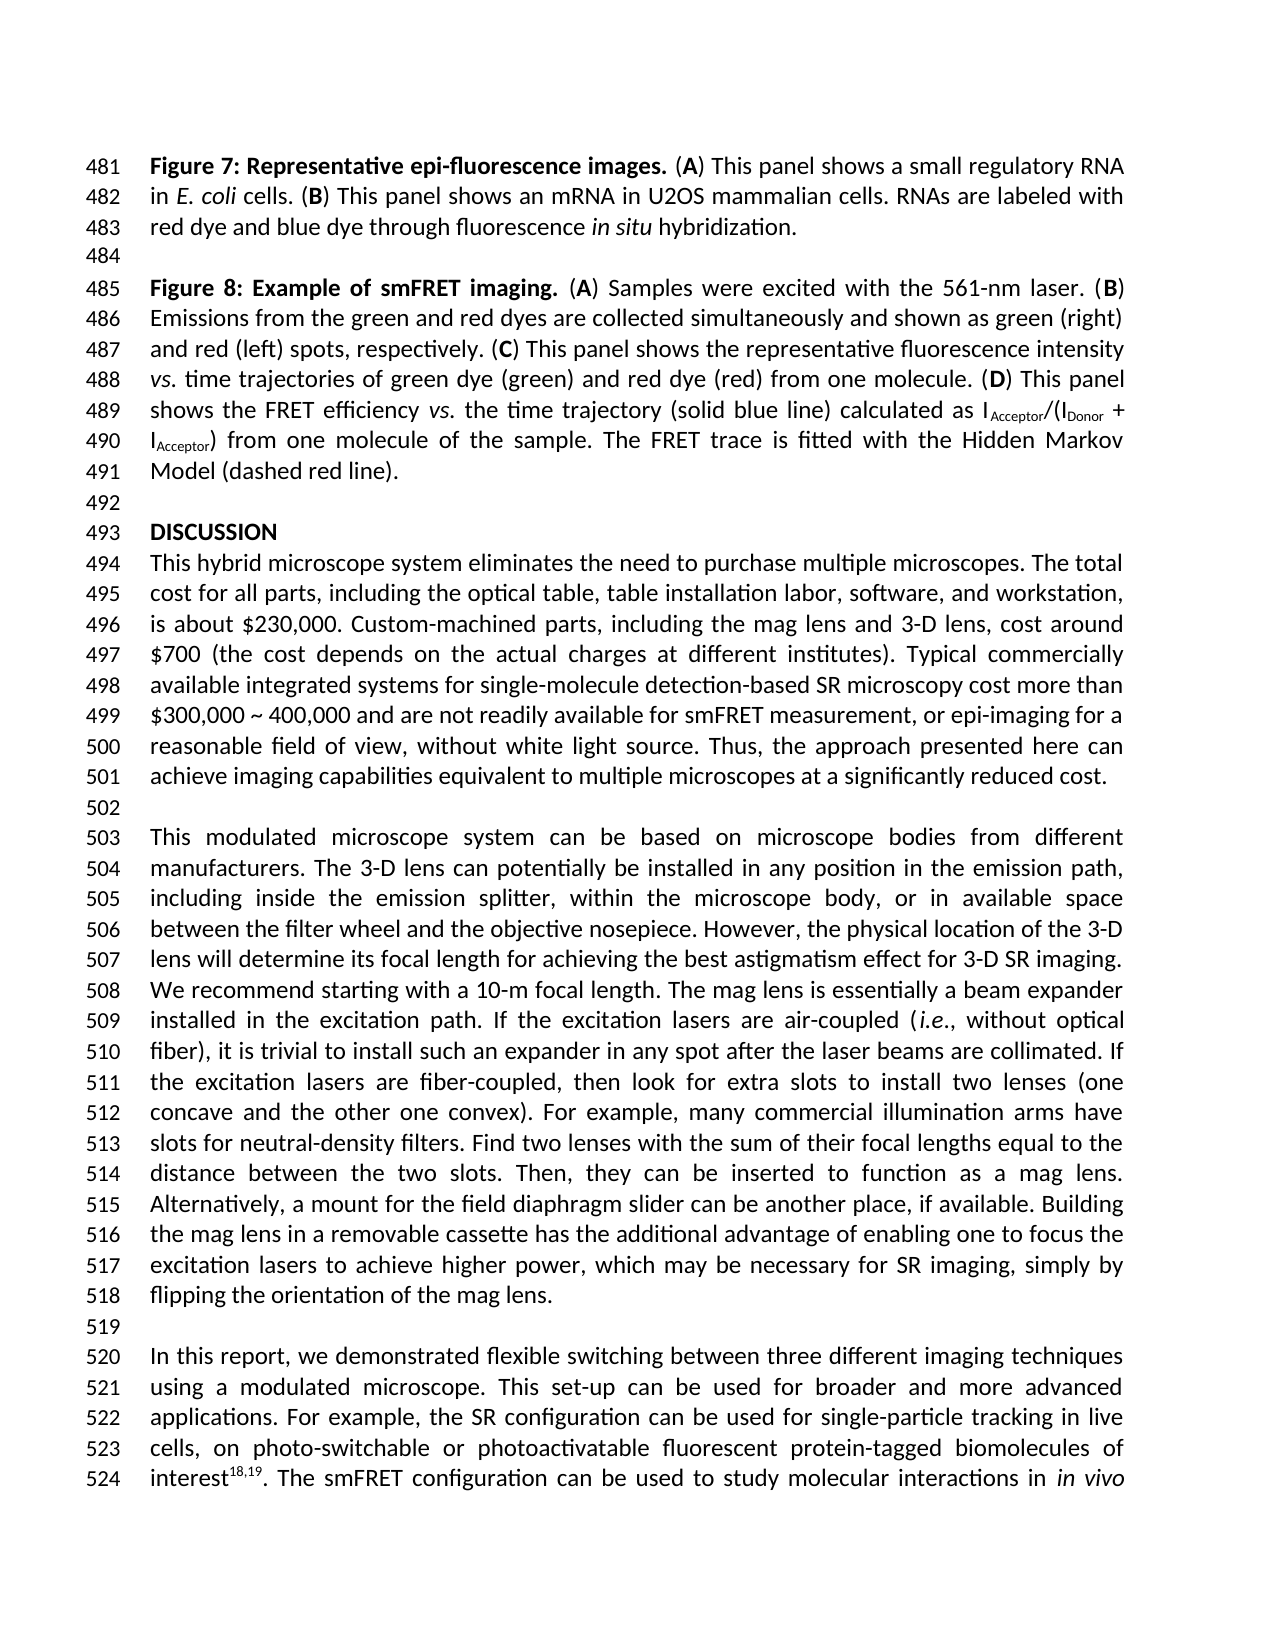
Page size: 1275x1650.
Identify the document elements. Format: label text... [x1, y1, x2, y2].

text Figure 8: Example of smFRET imaging. (A) Samples were excited with the 561-nm laser. (B) Emissions from the green and red dyes are collected simultaneously and shown as green (right) and red (left) spots, respectively. (C) This panel shows the representative fluorescence intensity vs. time trajectories of green dye (green) and red dye (red) from one molecule. (D) This panel shows the FRET efficiency vs. the time trajectory (solid blue line) calculated as IAcceptor/(IDonor + IAcceptor) from one molecule of the sample. The FRET trace is fitted with the Hidden Markov Model (dashed red line). [150, 272, 1125, 486]
text This modulated microscope system can be based on microscope bodies from different manufacturers. The 3-D lens can potentially be installed in any position in the emission path, including inside the emission splitter, within the microscope body, or in available space between the filter wheel and the objective nosepiece. However, the physical location of the 3-D lens will determine its focal length for achieving the best astigmatism effect for 3-D SR imaging. We recommend starting with a 10-m focal length. The mag lens is essentially a beam expander installed in the excitation path. If the excitation lasers are air-coupled (i.e., without optical fiber), it is trivial to install such an expander in any spot after the laser beams are collimated. If the excitation lasers are fiber-coupled, then look for extra slots to install two lenses (one concave and the other one convex). For example, many commercial illumination arms have slots for neutral-density filters. Find two lenses with the sum of their focal lengths equal to the distance between the two slots. Then, they can be inserted to function as a mag lens. Alternatively, a mount for the field diaphragm slider can be another place, if available. Building the mag lens in a removable cassette has the additional advantage of enabling one to focus the excitation lasers to achieve higher power, which may be necessary for SR imaging, simply by flipping the orientation of the mag lens. [150, 821, 1125, 1310]
text Discussion [150, 516, 1125, 547]
text Figure 7: Representative epi-fluorescence images. (A) This panel shows a small regulatory RNA in E. coli cells. (B) This panel shows an mRNA in U2OS mammalian cells. RNAs are labeled with red dye and blue dye through fluorescence in situ hybridization. [150, 150, 1125, 242]
text This hybrid microscope system eliminates the need to purchase multiple microscopes. The total cost for all parts, including the optical table, table installation labor, software, and workstation, is about $230,000. Custom-machined parts, including the mag lens and 3-D lens, cost around $700 (the cost depends on the actual charges at different institutes). Typical commercially available integrated systems for single-molecule detection-based SR microscopy cost more than $300,000 ~ 400,000 and are not readily available for smFRET measurement, or epi-imaging for a reasonable field of view, without white light source. Thus, the approach presented here can achieve imaging capabilities equivalent to multiple microscopes at a significantly reduced cost. [150, 547, 1125, 791]
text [150, 1340, 1125, 1493]
